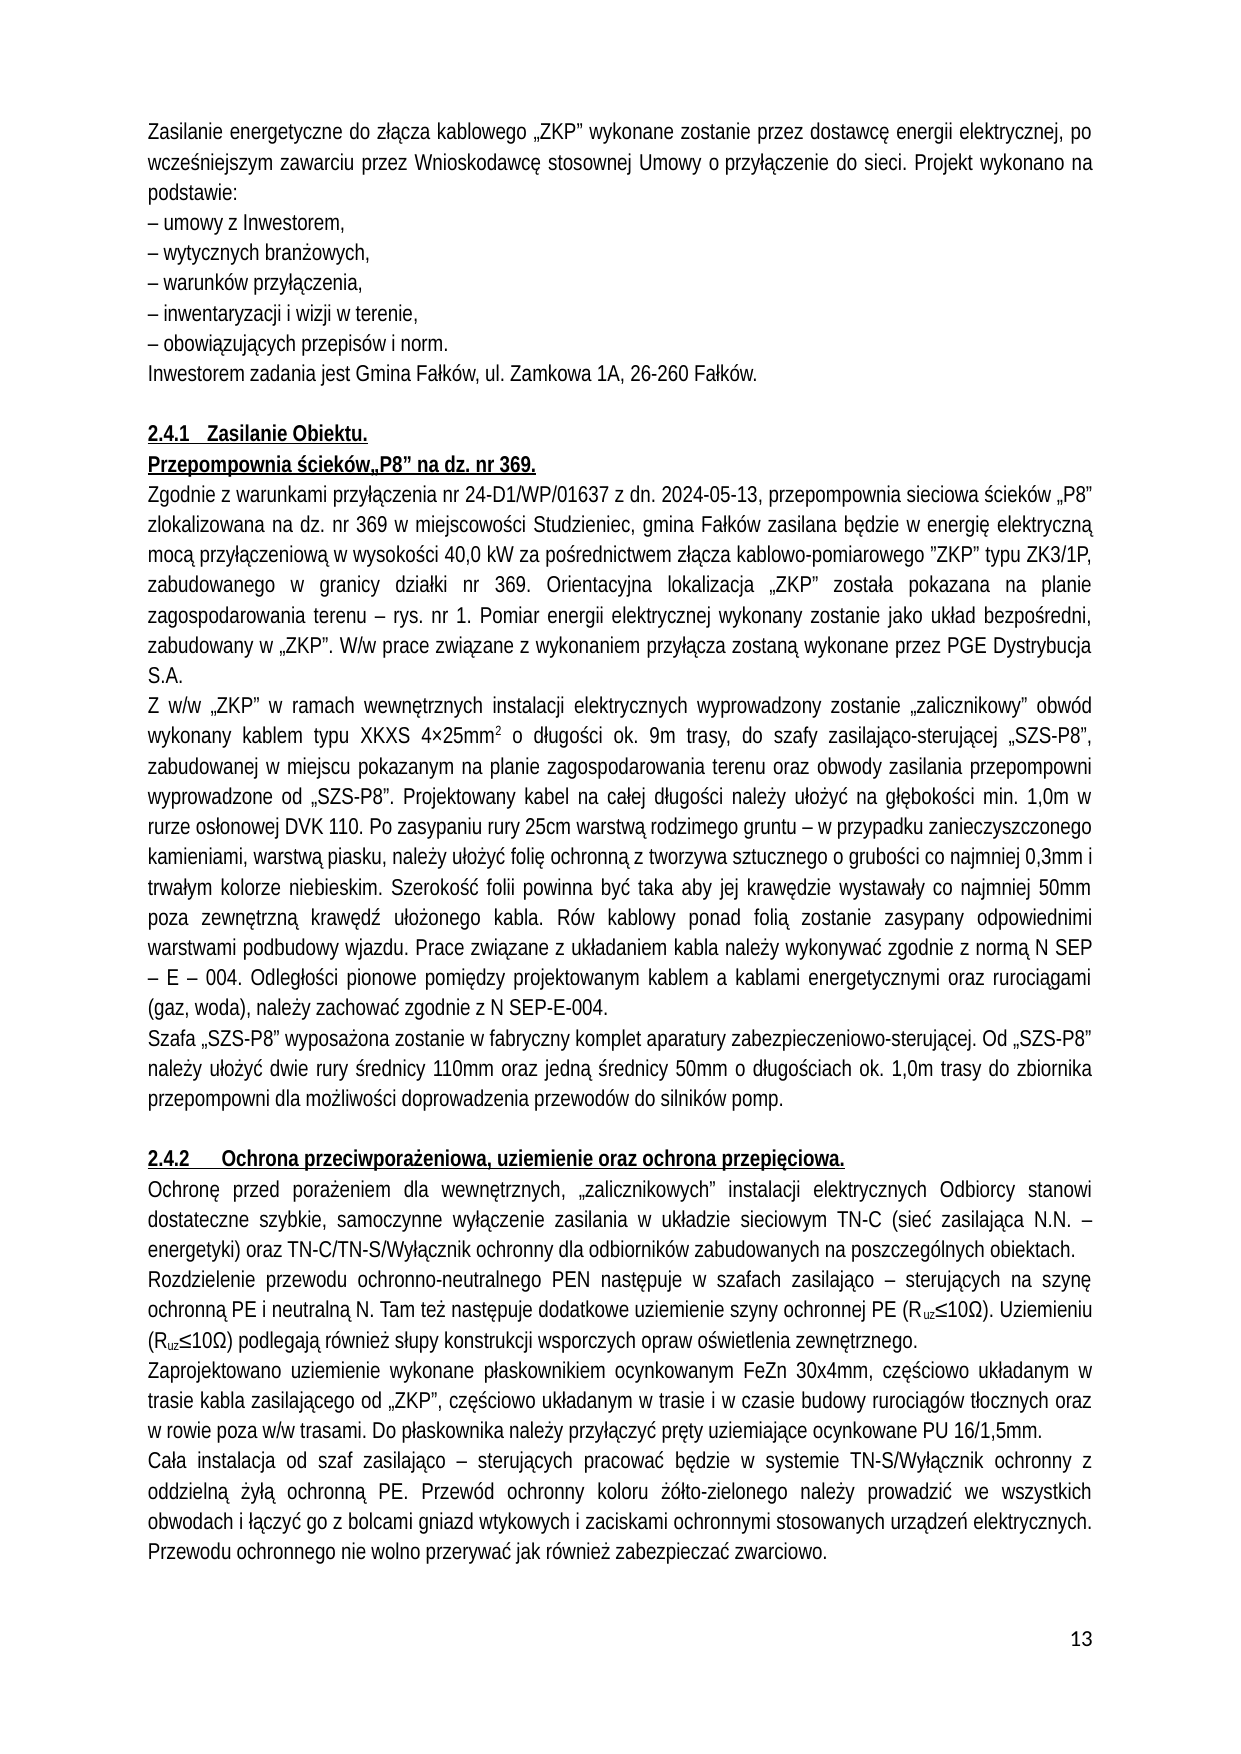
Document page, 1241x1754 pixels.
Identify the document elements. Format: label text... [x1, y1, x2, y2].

text – obowiązujących przepisów i norm. [148, 330, 1092, 356]
text Inwestorem zadania jest Gmina Fałków, ul. Zamkowa 1A, 26-260 Fałków. [148, 360, 1092, 386]
text Przepompownia ścieków„P8” na dz. nr 369. [148, 451, 1092, 477]
text Cała instalacja od szaf zasilająco – sterujących pracować będzie w systemie TN-S/Wyłącznik ochronny z oddzielną żyłą ochronną PE. Przewód ochronny koloru żółto-zielonego należy prowadzić we wszystkich obwodach i łączyć go z bolcami gniazd wtykowych i zaciskami ochronnymi stosowanych urządzeń elektrycznych. Przewodu ochronnego nie wolno przerywać jak również zabezpieczać zwarciowo. [148, 1447, 1092, 1564]
text Rozdzielenie przewodu ochronno-neutralnego PEN następuje w szafach zasilająco – sterujących na szynę ochronną PE i neutralną N. Tam też następuje dodatkowe uziemienie szyny ochronnej PE (Ruz≤10Ω). Uziemieniu (Ruz≤10Ω) podlegają również słupy konstrukcji wsporczych opraw oświetlenia zewnętrznego. [148, 1266, 1092, 1353]
text Ochronę przed porażeniem dla wewnętrznych, „zalicznikowych” instalacji elektrycznych Odbiorcy stanowi dostateczne szybkie, samoczynne wyłączenie zasilania w układzie sieciowym TN-C (sieć zasilająca N.N. – energetyki) oraz TN-C/TN-S/Wyłącznik ochronny dla odbiorników zabudowanych na poszczególnych obiektach. [148, 1176, 1092, 1262]
text 2.4.2 Ochrona przeciwporażeniowa, uziemienie oraz ochrona przepięciowa. [148, 1145, 1092, 1172]
text Zasilanie energetyczne do złącza kablowego „ZKP” wykonane zostanie przez dostawcę energii elektrycznej, po wcześniejszym zawarciu przez Wnioskodawcę stosownej Umowy o przyłączenie do sieci. Projekt wykonano na podstawie: [148, 118, 1092, 205]
text Z w/w „ZKP” w ramach wewnętrznych instalacji elektrycznych wyprowadzony zostanie „zalicznikowy” obwód wykonany kablem typu XKXS 4×25mm2 o długości ok. 9m trasy, do szafy zasilająco-sterującej „SZS-P8”, zabudowanej w miejscu pokazanym na planie zagospodarowania terenu oraz obwody zasilania przepompowni wyprowadzone od „SZS-P8”. Projektowany kabel na całej długości należy ułożyć na głębokości min. 1,0m w rurze osłonowej DVK 110. Po zasypaniu rury 25cm warstwą rodzimego gruntu – w przypadku zanieczyszczonego kamieniami, warstwą piasku, należy ułożyć folię ochronną z tworzywa sztucznego o grubości co najmniej 0,3mm i trwałym kolorze niebieskim. Szerokość folii powinna być taka aby jej krawędzie wystawały co najmniej 50mm poza zewnętrzną krawędź ułożonego kabla. Rów kablowy ponad folią zostanie zasypany odpowiednimi warstwami podbudowy wjazdu. Prace związane z układaniem kabla należy wykonywać zgodnie z normą N SEP – E – 004. Odległości pionowe pomiędzy projektowanym kablem a kablami energetycznymi oraz rurociągami (gaz, woda), należy zachować zgodnie z N SEP-E-004. [148, 692, 1092, 1021]
text Szafa „SZS-P8” wyposażona zostanie w fabryczny komplet aparatury zabezpieczeniowo-sterującej. Od „SZS-P8” należy ułożyć dwie rury średnicy 110mm oraz jedną średnicy 50mm o długościach ok. 1,0m trasy do zbiornika przepompowni dla możliwości doprowadzenia przewodów do silników pomp. [148, 1024, 1092, 1111]
text – warunków przyłączenia, [148, 269, 1092, 296]
text – umowy z Inwestorem, [148, 209, 1092, 235]
text Zaprojektowano uziemienie wykonane płaskownikiem ocynkowanym FeZn 30x4mm, częściowo układanym w trasie kabla zasilającego od „ZKP”, częściowo układanym w trasie i w czasie budowy rurociągów tłocznych oraz w rowie poza w/w trasami. Do płaskownika należy przyłączyć pręty uziemiające ocynkowane PU 16/1,5mm. [148, 1357, 1092, 1443]
text – inwentaryzacji i wizji w terenie, [148, 299, 1092, 326]
text Zgodnie z warunkami przyłączenia nr 24-D1/WP/01637 z dn. 2024-05-13, przepompownia sieciowa ścieków „P8” zlokalizowana na dz. nr 369 w miejscowości Studzieniec, gmina Fałków zasilana będzie w energię elektryczną mocą przyłączeniową w wysokości 40,0 kW za pośrednictwem złącza kablowo-pomiarowego ”ZKP” typu ZK3/1P, zabudowanego w granicy działki nr 369. Orientacyjna lokalizacja „ZKP” została pokazana na planie zagospodarowania terenu – rys. nr 1. Pomiar energii elektrycznej wykonany zostanie jako układ bezpośredni, zabudowany w „ZKP”. W/w prace związane z wykonaniem przyłącza zostaną wykonane przez PGE Dystrybucja S.A. [148, 481, 1092, 688]
text – wytycznych branżowych, [148, 239, 1092, 265]
text 2.4.1 Zasilanie Obiektu. [148, 420, 1092, 447]
